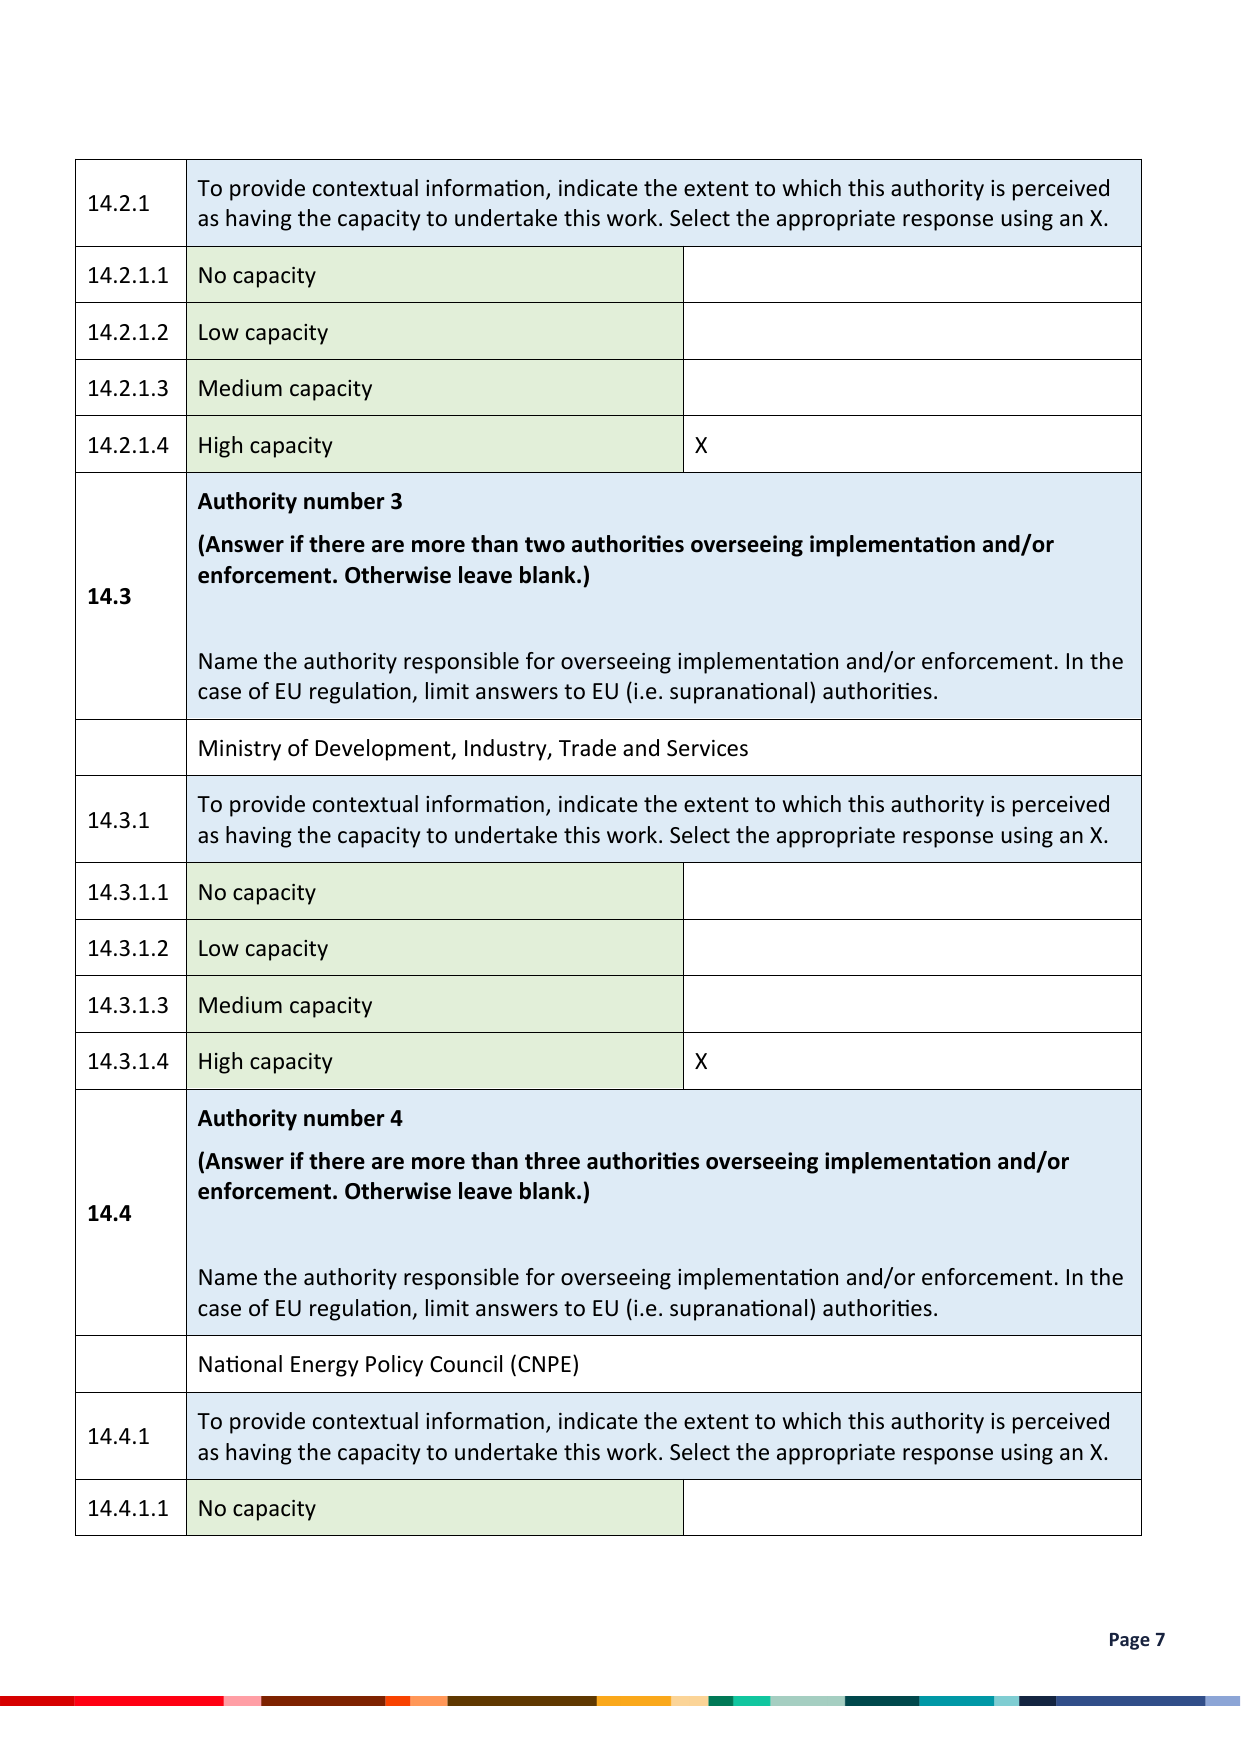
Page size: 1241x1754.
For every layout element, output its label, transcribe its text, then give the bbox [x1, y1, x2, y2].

table_cell 14.4.1 [76, 1393, 186, 1479]
table_cell To provide contextual information, indicate the extent to which this authority is perceived as having the capacity to undertake this work. Select the appropriate response using an X. [187, 1393, 1141, 1479]
table_cell Low capacity [187, 303, 683, 359]
table_cell [684, 247, 1141, 302]
table_cell [684, 360, 1141, 415]
table_cell Medium capacity [187, 360, 683, 415]
table_cell High capacity [187, 416, 683, 472]
table_cell [684, 1480, 1141, 1535]
table_cell Ministry of Development, Industry, Trade and Services [187, 720, 1141, 775]
table_cell To provide contextual information, indicate the extent to which this authority is perceived as having the capacity to undertake this work. Select the appropriate response using an X. [187, 160, 1141, 246]
table_cell 14.2.1.2 [76, 303, 186, 359]
table_cell [684, 976, 1141, 1032]
table_cell High capacity [187, 1033, 683, 1088]
table_cell 14.2.1.1 [76, 247, 186, 302]
table_cell 14.2.1.4 [76, 416, 186, 472]
table_cell Medium capacity [187, 976, 683, 1032]
table_cell [684, 863, 1141, 919]
table_cell 14.3 [76, 473, 186, 718]
table_cell 14.3.1.2 [76, 920, 186, 975]
table_cell To provide contextual information, indicate the extent to which this authority is perceived as having the capacity to undertake this work. Select the appropriate response using an X. [187, 776, 1141, 862]
table_cell 14.4 [76, 1090, 186, 1335]
table_cell Authority number 4 (Answer if there are more than three authorities overseeing implementation and/or enforcement. Otherwise leave blank.) Name the authority responsible for overseeing implementation and/or enforcement. In the case of EU regulation, limit answers to EU (i.e. supranational) authorities. [187, 1090, 1141, 1335]
table_cell 14.3.1.1 [76, 863, 186, 919]
table_cell [76, 720, 186, 775]
table_cell [76, 1336, 186, 1392]
table_cell No capacity [187, 863, 683, 919]
table_cell 14.3.1.4 [76, 1033, 186, 1088]
table_cell [684, 303, 1141, 359]
table_cell [684, 920, 1141, 975]
picture [0, 1696, 1241, 1706]
table_cell X [684, 1033, 1141, 1088]
table_cell National Energy Policy Council (CNPE) [187, 1336, 1141, 1392]
table_cell 14.4.1.1 [76, 1480, 186, 1535]
table_cell Low capacity [187, 920, 683, 975]
table_cell X [684, 416, 1141, 472]
table_cell No capacity [187, 1480, 683, 1535]
table_cell 14.3.1 [76, 776, 186, 862]
table_cell 14.2.1 [76, 160, 186, 246]
table_cell 14.2.1.3 [76, 360, 186, 415]
table_cell 14.3.1.3 [76, 976, 186, 1032]
table_cell No capacity [187, 247, 683, 302]
table_cell Authority number 3 (Answer if there are more than two authorities overseeing implementation and/or enforcement. Otherwise leave blank.) Name the authority responsible for overseeing implementation and/or enforcement. In the case of EU regulation, limit answers to EU (i.e. supranational) authorities. [187, 473, 1141, 718]
